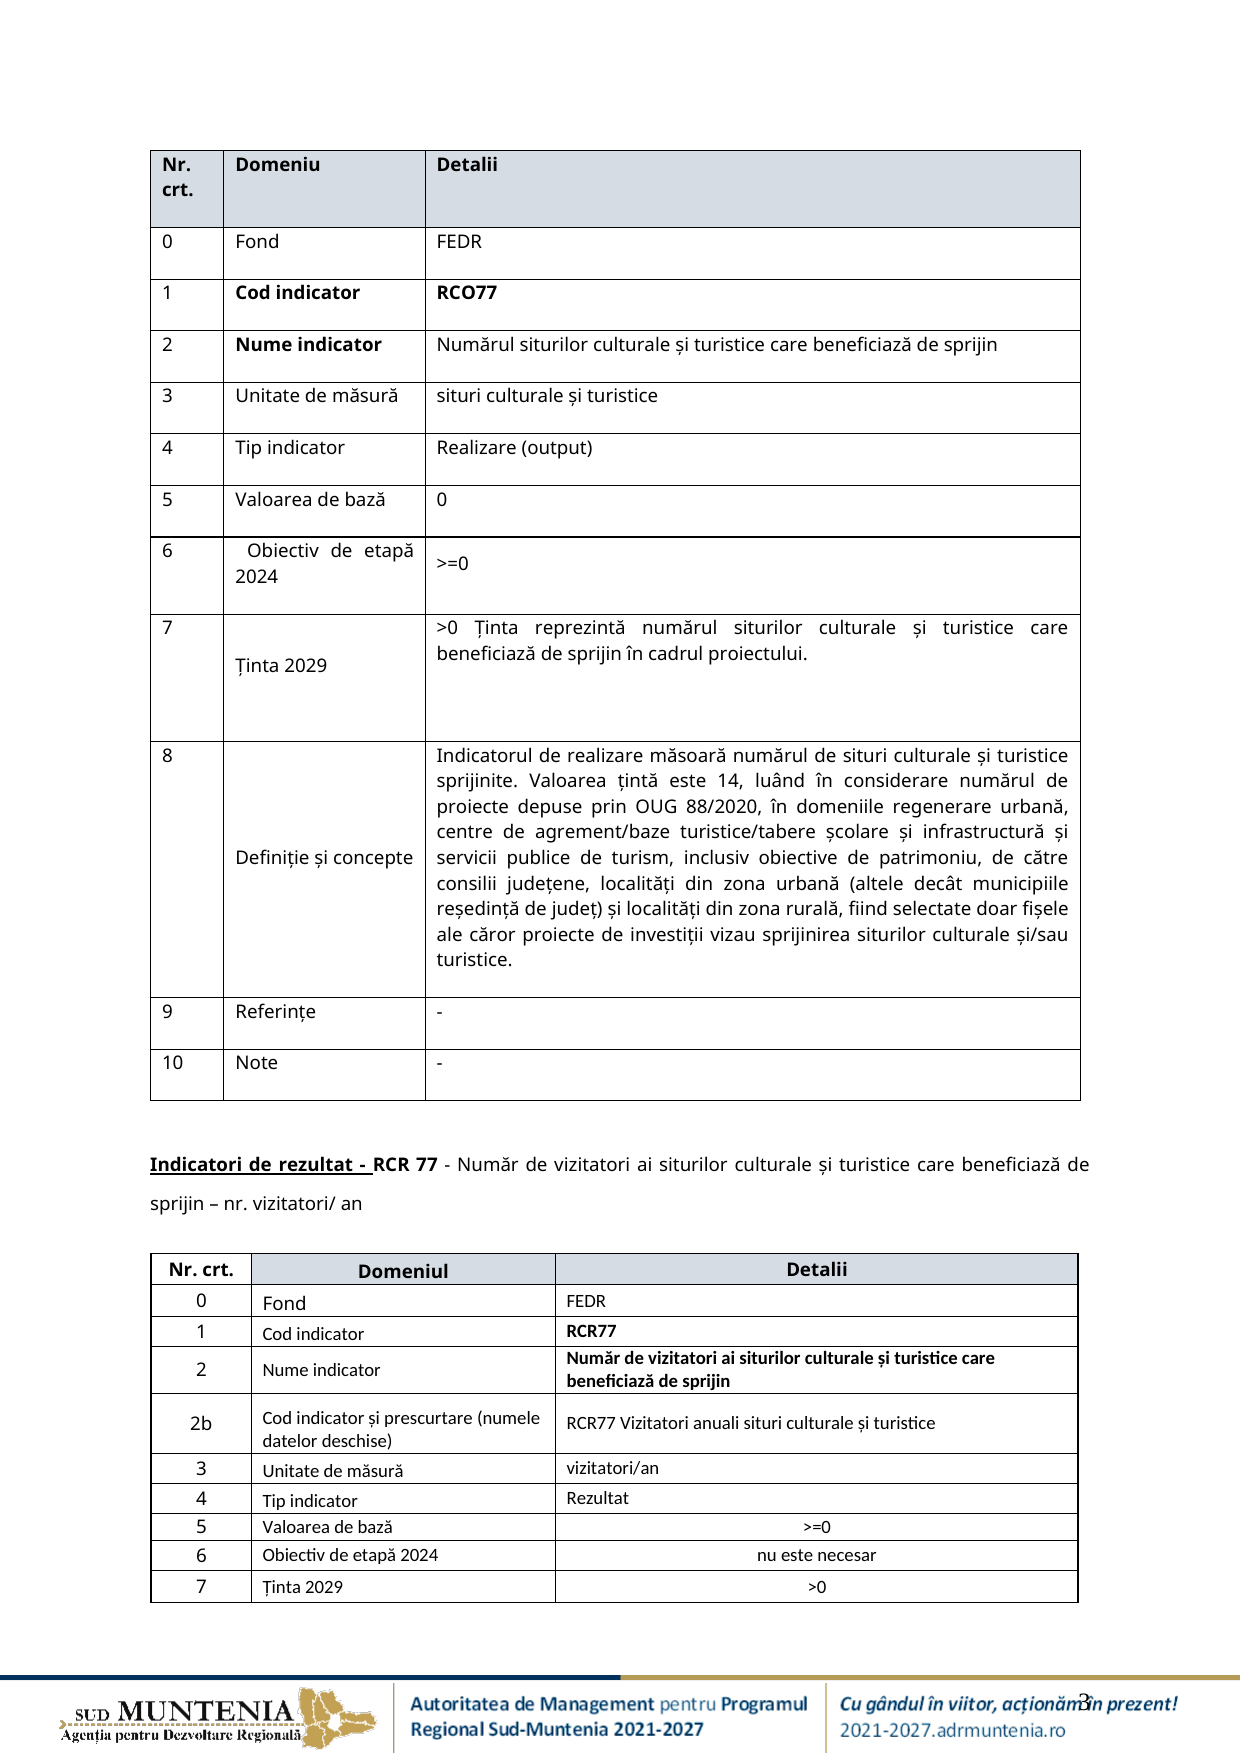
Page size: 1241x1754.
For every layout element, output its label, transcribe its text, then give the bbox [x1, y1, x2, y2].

table_cell 4 [151, 434, 223, 485]
table_cell Unitate de măsură [224, 383, 425, 433]
table_cell Numărul siturilor culturale și turistice care beneficiază de sprijin [426, 331, 1080, 382]
table_cell >=0 [556, 1514, 1077, 1539]
table_cell - [426, 1050, 1080, 1100]
table_cell RCO77 [426, 280, 1080, 330]
table_header Domeniu [224, 151, 425, 227]
table_cell Referințe [224, 998, 425, 1048]
table_cell Obiectiv de etapă 2024 [224, 538, 425, 613]
table_cell FEDR [556, 1285, 1077, 1316]
table_cell 3 [152, 1454, 251, 1482]
table_cell 2 [151, 331, 223, 382]
table_cell Ținta 2029 [224, 615, 425, 741]
table_cell 2 [152, 1347, 251, 1392]
table_cell Cod indicator [252, 1317, 555, 1346]
table_cell Indicatorul de realizare măsoară numărul de situri culturale și turistice sprijinite. Valoarea țintă este 14, luând în considerare numărul de proiecte depuse prin OUG 88/2020, în domeniile regenerare urbană, centre de agrement/baze turistice/tabere școlare și infrastructură și servicii publice de turism, inclusiv obiective de patrimoniu, de către consilii județene, localități din zona urbană (altele decât municipiile reședință de județ) și localități din zona rurală, fiind selectate doar fișele ale căror proiecte de investiții vizau sprijinirea siturilor culturale și/sau turistice. [426, 742, 1080, 997]
table_header Domeniul [252, 1254, 555, 1284]
table_cell >0 Ținta reprezintă numărul siturilor culturale și turistice care beneficiază de sprijin în cadrul proiectului. [426, 615, 1080, 741]
table_cell Cod indicator și prescurtare (numele datelor deschise) [252, 1394, 555, 1452]
table_cell Fond [252, 1285, 555, 1316]
table_cell 10 [151, 1050, 223, 1100]
table_cell 5 [152, 1514, 251, 1539]
table_cell 5 [151, 486, 223, 536]
table_header Detalii [426, 151, 1080, 227]
table_cell RCR77 [556, 1317, 1077, 1346]
table_cell Realizare (output) [426, 434, 1080, 485]
table_cell 1 [151, 280, 223, 330]
table_cell Tip indicator [252, 1484, 555, 1512]
table_cell Ținta 2029 [252, 1571, 555, 1602]
table_cell Fond [224, 228, 425, 279]
table_cell 3 [151, 383, 223, 433]
table_cell - [426, 998, 1080, 1048]
table_cell 7 [151, 615, 223, 741]
table_cell 6 [152, 1541, 251, 1569]
table_cell 4 [152, 1484, 251, 1512]
table_header Detalii [556, 1254, 1077, 1284]
table_cell 0 [151, 228, 223, 279]
table_cell Nume indicator [252, 1347, 555, 1392]
table_cell >=0 [426, 538, 1080, 613]
table_cell Tip indicator [224, 434, 425, 485]
table_cell Obiectiv de etapă 2024 [252, 1541, 555, 1569]
table_cell vizitatori/an [556, 1454, 1077, 1482]
table_cell RCR77 Vizitatori anuali situri culturale și turistice [556, 1394, 1077, 1452]
table_cell 8 [151, 742, 223, 997]
table_cell 2b [152, 1394, 251, 1452]
table_header Nr. crt. [151, 151, 223, 227]
table_cell Unitate de măsură [252, 1454, 555, 1482]
table_cell Rezultat [556, 1484, 1077, 1512]
table_cell >0 [556, 1571, 1077, 1602]
table_cell Note [224, 1050, 425, 1100]
table_header Nr. crt. [152, 1254, 251, 1284]
table_cell 0 [152, 1285, 251, 1316]
table_cell Nume indicator [224, 331, 425, 382]
table_cell FEDR [426, 228, 1080, 279]
table_cell Valoarea de bază [252, 1514, 555, 1539]
table_cell Număr de vizitatori ai siturilor culturale și turistice care beneficiază de sprijin [556, 1347, 1077, 1392]
table_cell situri culturale și turistice [426, 383, 1080, 433]
table_cell 0 [426, 486, 1080, 536]
table_cell 1 [152, 1317, 251, 1346]
table_cell nu este necesar [556, 1541, 1077, 1569]
picture [0, 1675, 1241, 1754]
table_cell Definiție și concepte [224, 742, 425, 997]
table_cell 7 [152, 1571, 251, 1602]
table_cell 6 [151, 538, 223, 613]
table_cell Cod indicator [224, 280, 425, 330]
table_cell Valoarea de bază [224, 486, 425, 536]
text Indicatori de rezultat - RCR 77 - Număr de vizitatori ai siturilor culturale și turistice care beneficiază de sprijin – nr. vizitatori/ an [150, 1152, 1090, 1215]
table_cell 9 [151, 998, 223, 1048]
